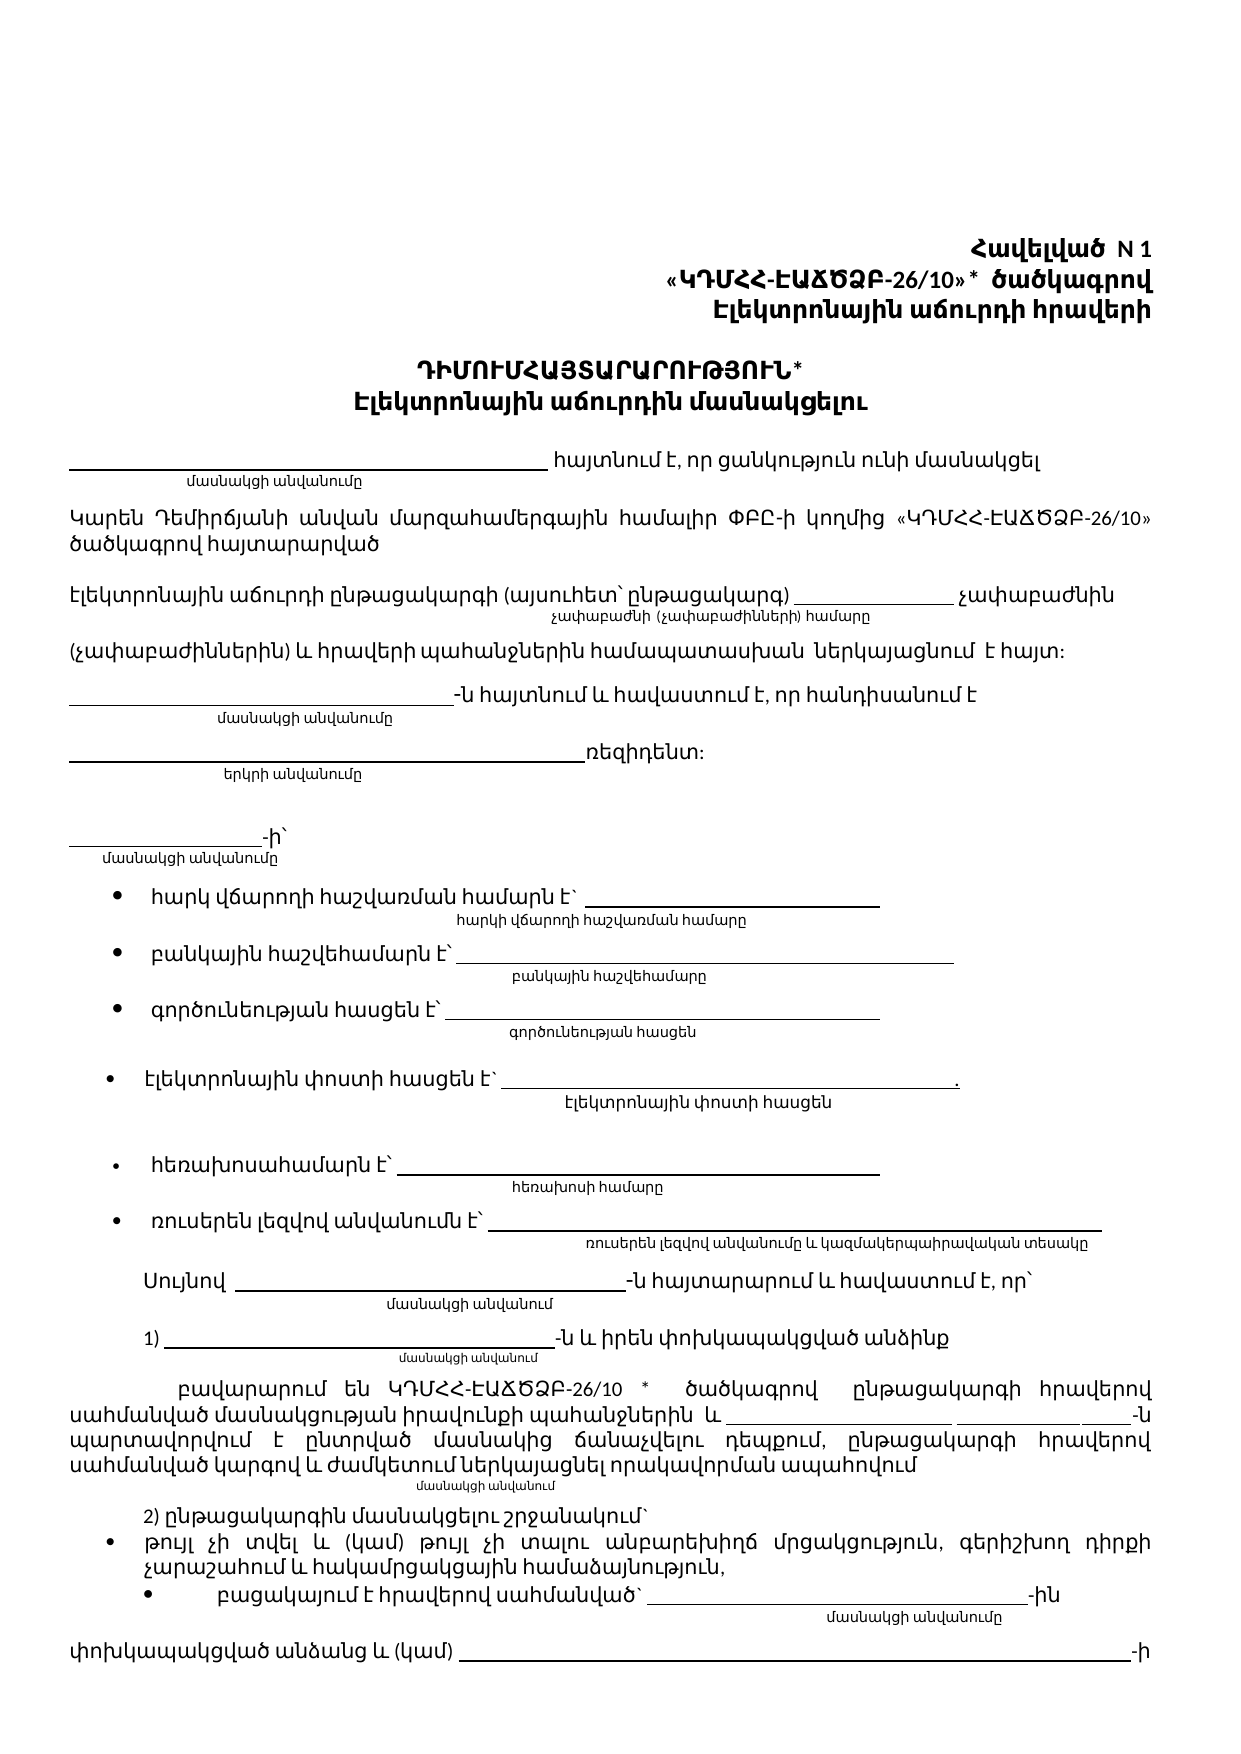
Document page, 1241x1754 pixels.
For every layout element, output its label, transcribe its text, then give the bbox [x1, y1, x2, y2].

text 1) -ն և իրեն փոխկապակցված անձինք [69, 1326, 1152, 1351]
text հարկի վճարողի հաշվառման համարը [69, 911, 1152, 941]
text ռուսերեն լեզվով անվանումը և կազմակերպաիրավական տեսակը [512, 1234, 1152, 1264]
text 2) ընթացակարգին մասնակցելու շրջանակում` [69, 1503, 1152, 1529]
text Սույնով -ն հայտարարում և հավաստում է, որ՝ [69, 1264, 1152, 1295]
text մասնակցի անվանումը [69, 1608, 1152, 1638]
list հեռախոսահամարն է՝ [113, 1153, 1152, 1178]
text -ն հայտնում և հավաստում է, որ հանդիսանում է [69, 678, 1152, 709]
text ԴԻՄՈՒՄՀԱՅՏԱՐԱՐՈՒԹՅՈՒՆ* [69, 356, 1152, 386]
list բացակայում է հրավերով սահմանված` -ին [69, 1580, 1152, 1608]
text ռեզիդենտ: [69, 739, 1152, 765]
text Կարեն Դեմիրճյանի անվան մարզահամերգային համալիր ՓԲԸ-ի կողմից «ԿԴՄՀՀ-ԷԱՃԾՁԲ-26/10» ծածկագրով հայտարարված [69, 503, 1152, 556]
list բանկային հաշվեհամարն է՝ [113, 941, 1152, 967]
text բանկային հաշվեհամարը [438, 967, 1152, 997]
list հարկ վճարողի հաշվառման համարն է` [113, 880, 1152, 911]
list էլեկտրոնային փոստի հասցեն է` . [107, 1066, 1152, 1092]
text փոխկապակցված անձանց և (կամ) -ի [69, 1638, 1152, 1664]
text մասնակցի անվանումը [69, 850, 1152, 880]
list թույլ չի տվել և (կամ) թույլ չի տալու անբարեխիղճ մրցակցություն, գերիշխող դիրքի չարաշահում և հակամրցակցային համաձայնություն, [107, 1529, 1152, 1580]
text -ի՝ [69, 824, 1152, 850]
text էլեկտրոնային փոստի հասցեն [69, 1092, 1152, 1127]
text «ԿԴՄՀՀ-ԷԱՃԾՁԲ-26/10»* ծածկագրով [69, 264, 1152, 294]
text մասնակցի անվանում [69, 1478, 1152, 1503]
text էլեկտրոնային աճուրդի ընթացակարգի (այսուհետ՝ ընթացակարգ) չափաբաժնին [69, 582, 1152, 607]
text հայտնում է, որ ցանկություն ունի մասնակցել [69, 447, 1152, 472]
text մասնակցի անվանում [69, 1351, 1152, 1376]
text մասնակցի անվանումը [69, 472, 1152, 503]
subtitle Էլեկտրոնային աճուրդին մասնակցելու [69, 386, 1152, 417]
list գործունեության հասցեն է՝ [113, 997, 1152, 1023]
text հեռախոսի համարը [438, 1178, 1152, 1209]
text երկրի անվանումը [69, 765, 1152, 796]
text Հավելված N 1 [69, 233, 1152, 264]
text մասնակցի անվանում [69, 1295, 1152, 1326]
text գործունեության հասցեն [69, 1023, 1152, 1053]
text (չափաբաժիններին) և հրավերի պահանջներին համապատասխան ներկայացնում է հայտ: [69, 638, 1152, 663]
list ռուսերեն լեզվով անվանումն է՝ [113, 1209, 1152, 1234]
text Էլեկտրոնային աճուրդի հրավերի [69, 294, 1152, 325]
text բավարարում են ԿԴՄՀՀ-ԷԱՃԾՁԲ-26/10 * ծածկագրով ընթացակարգի հրավերով սահմանված մասնակցության իրավունքի պահանջներին և -ն պարտավորվում է ընտրված մասնակից ճանաչվելու դեպքում, ընթացակարգի հրավերով սահմանված կարգով և ժամկետում ներկայացնել որակավորման ապահովում [69, 1376, 1152, 1478]
text չափաբաժնի (չափաբաժինների) համարը [69, 607, 1152, 638]
text մասնակցի անվանումը [69, 709, 1152, 739]
